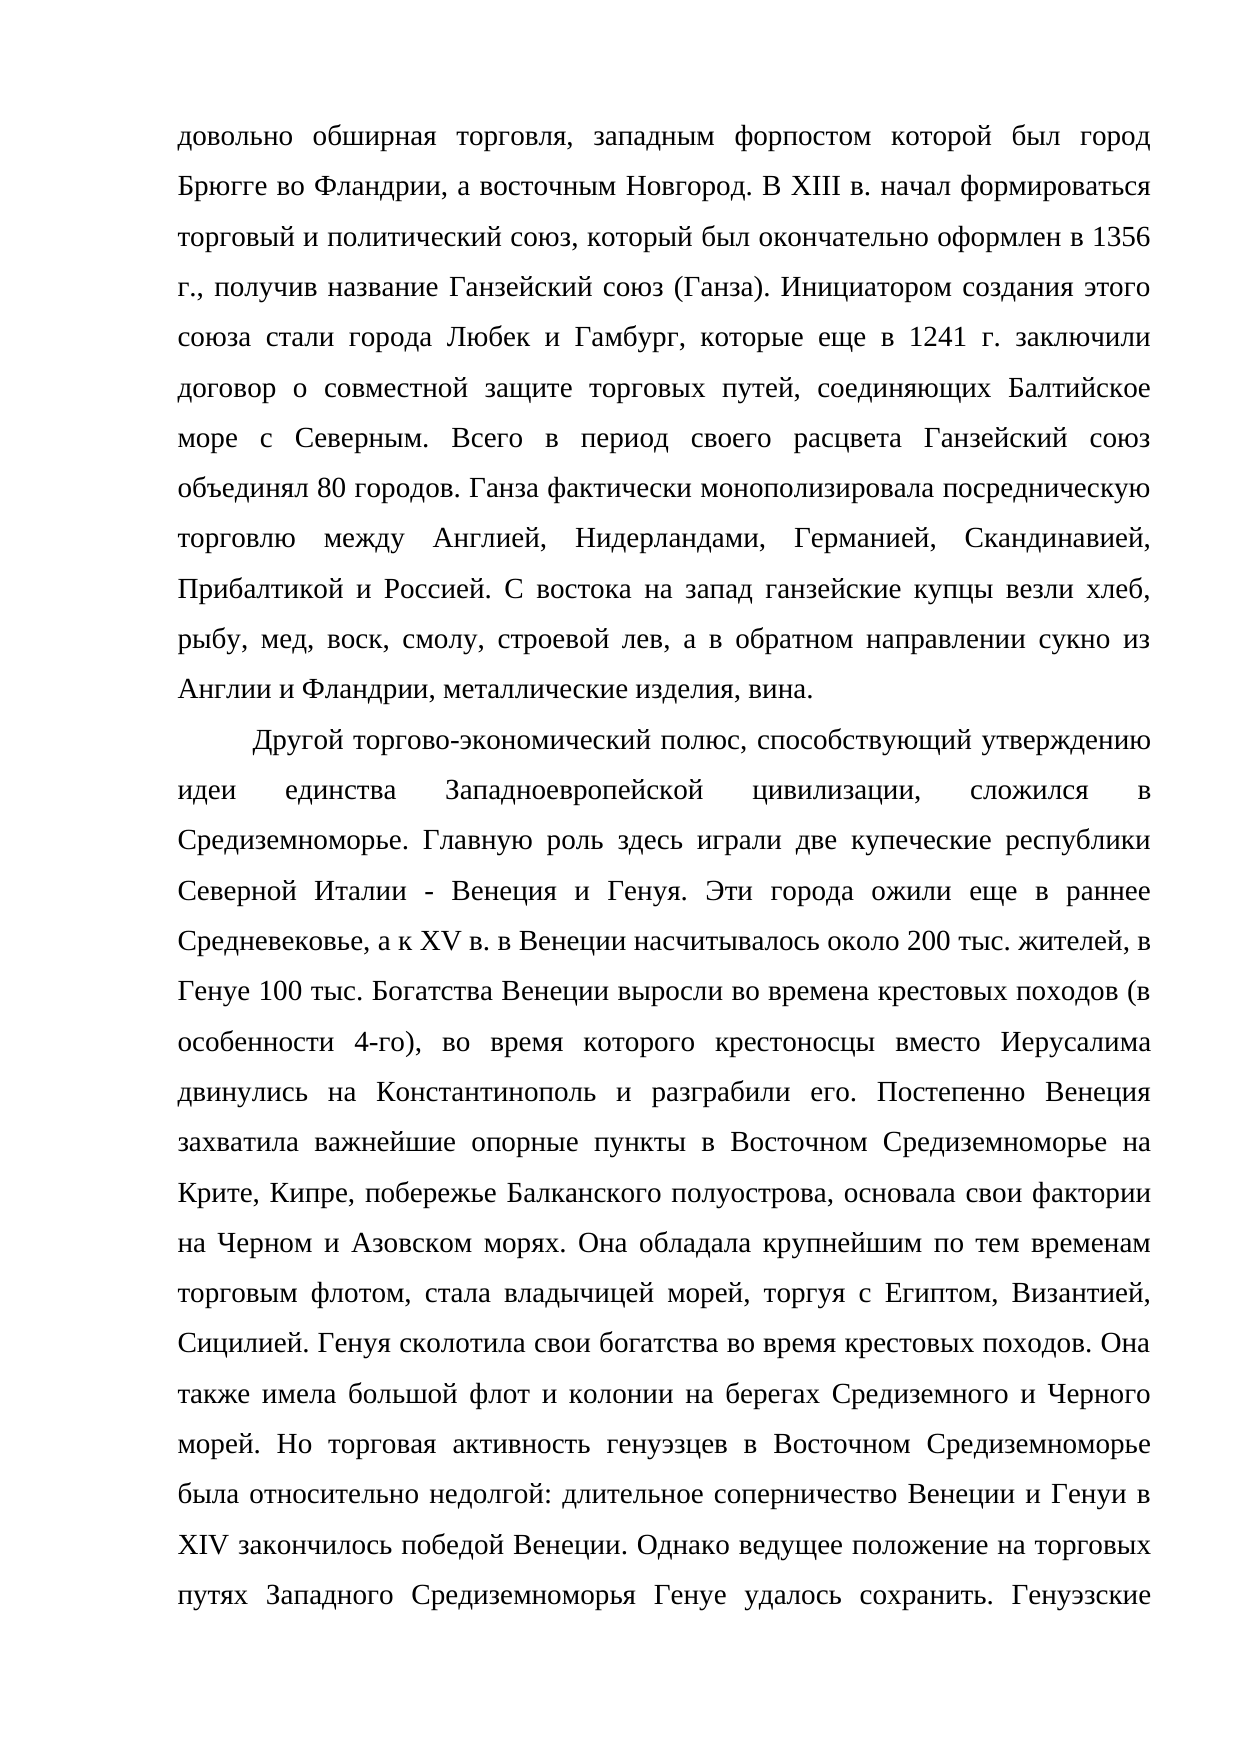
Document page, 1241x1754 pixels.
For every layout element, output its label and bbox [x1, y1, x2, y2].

text [177, 722, 1152, 1611]
text [177, 118, 1152, 705]
